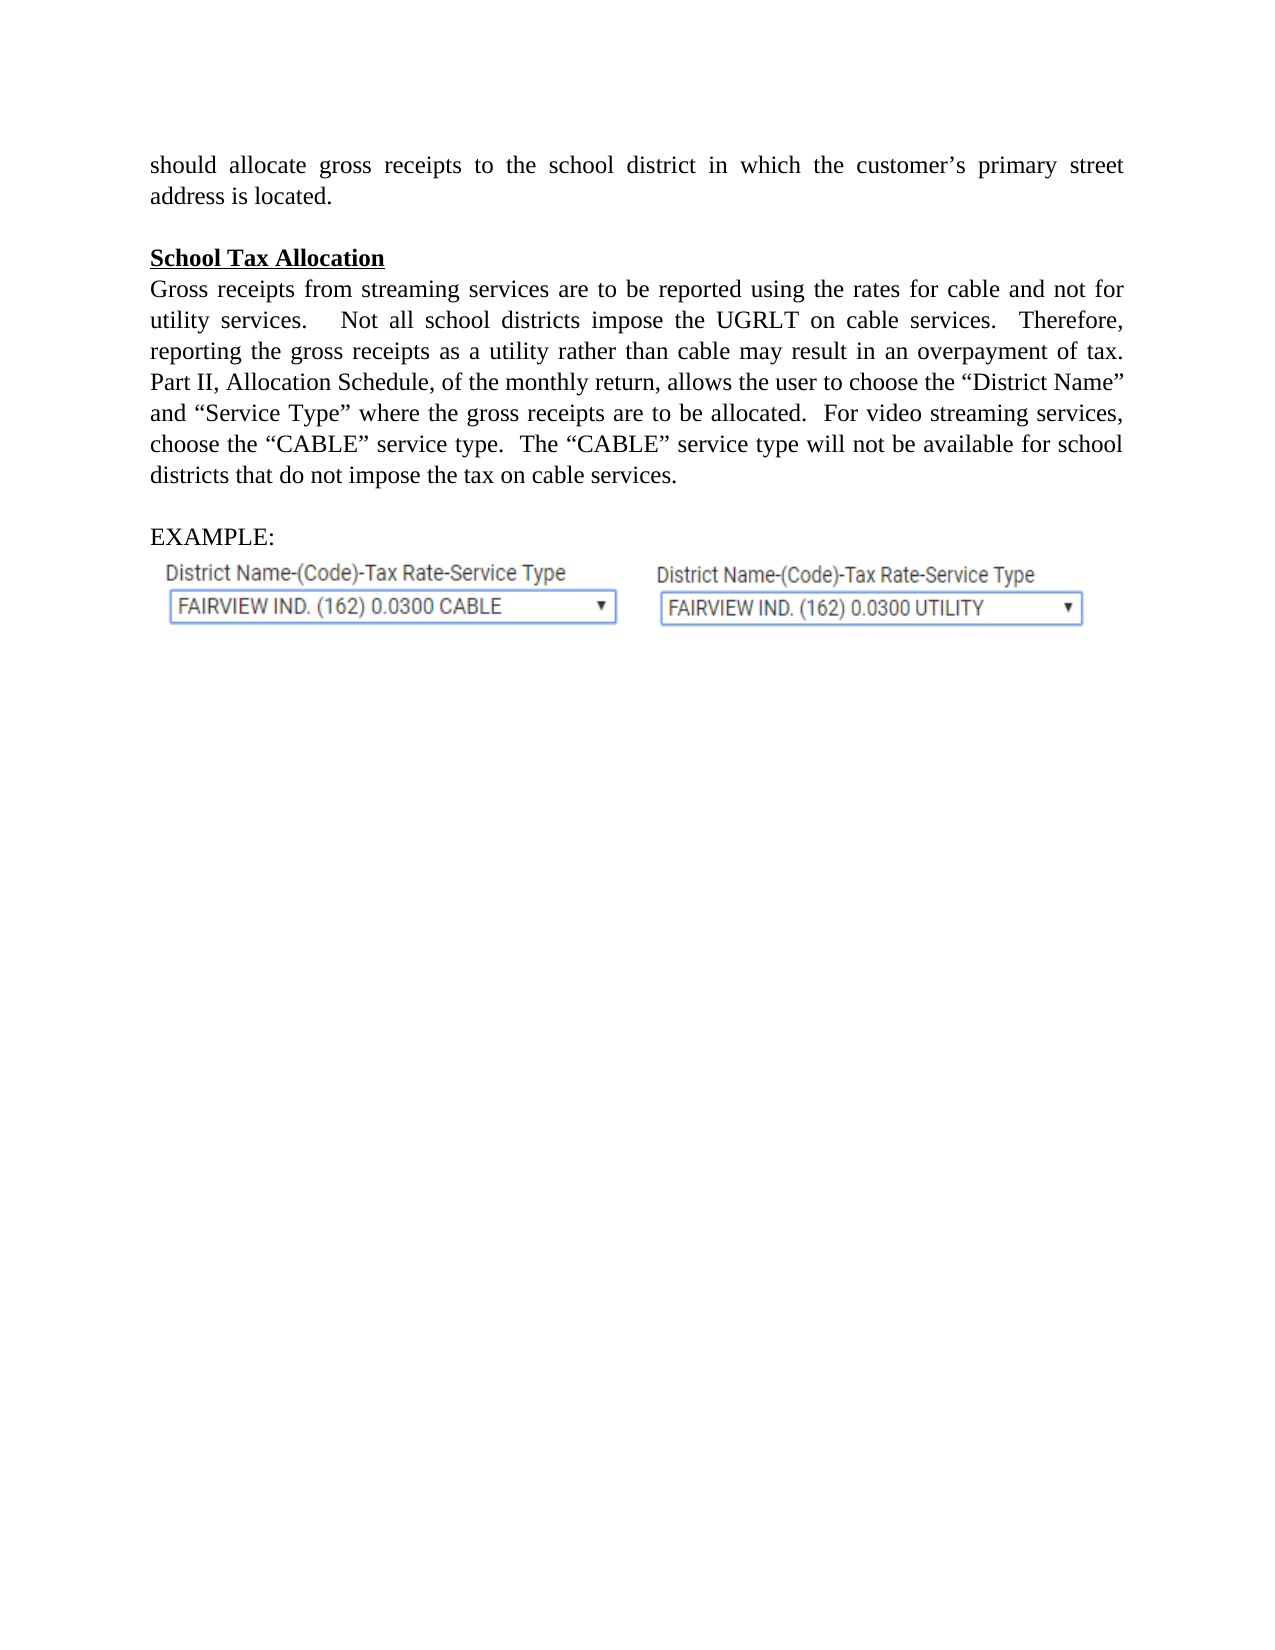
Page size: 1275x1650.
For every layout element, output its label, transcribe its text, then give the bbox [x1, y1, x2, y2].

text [150, 150, 1125, 210]
text EXAMPLE: [150, 522, 1125, 551]
text School Tax Allocation [150, 243, 1125, 272]
text Gross receipts from streaming services are to be reported using the rates for cable and not for utility services. Not all school districts impose the UGRLT on cable services. Therefore, reporting the gross receipts as a utility rather than cable may result in an overpayment of tax. Part II, Allocation Schedule, of the monthly return, allows the user to choose the “District Name” and “Service Type” where the gross receipts are to be allocated. For video streaming services, choose the “CABLE” service type. The “CABLE” service type will not be available for school districts that do not impose the tax on cable services. [150, 274, 1125, 489]
picture [150, 553, 1109, 641]
